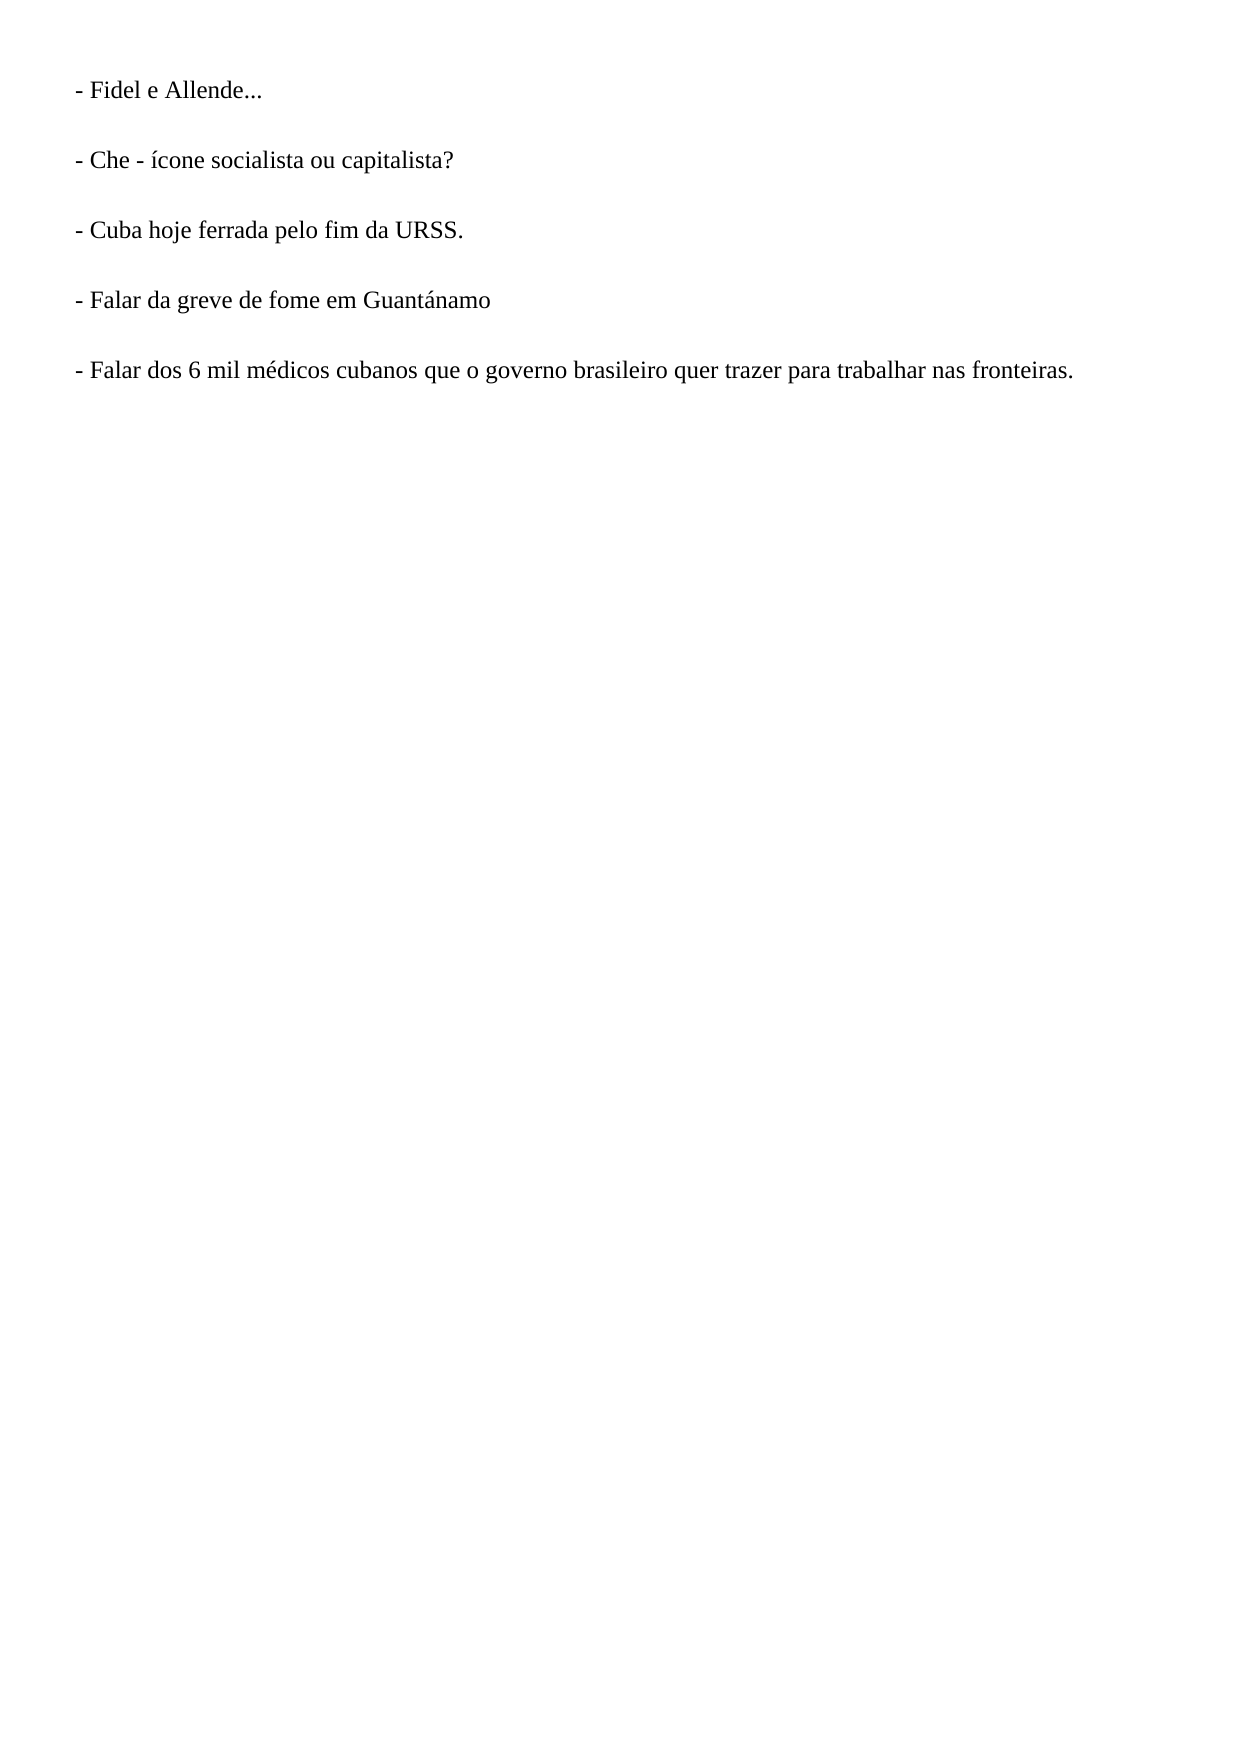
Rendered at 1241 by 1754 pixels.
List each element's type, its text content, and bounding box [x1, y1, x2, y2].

text - Che - ícone socialista ou capitalista? [75, 145, 1165, 174]
text - Falar da greve de fome em Guantánamo [75, 285, 1165, 314]
text - Fidel e Allende... [75, 75, 1165, 104]
text - Falar dos 6 mil médicos cubanos que o governo brasileiro quer trazer para trabalhar nas fronteiras. [75, 355, 1165, 384]
text - Cuba hoje ferrada pelo fim da URSS. [75, 215, 1165, 244]
